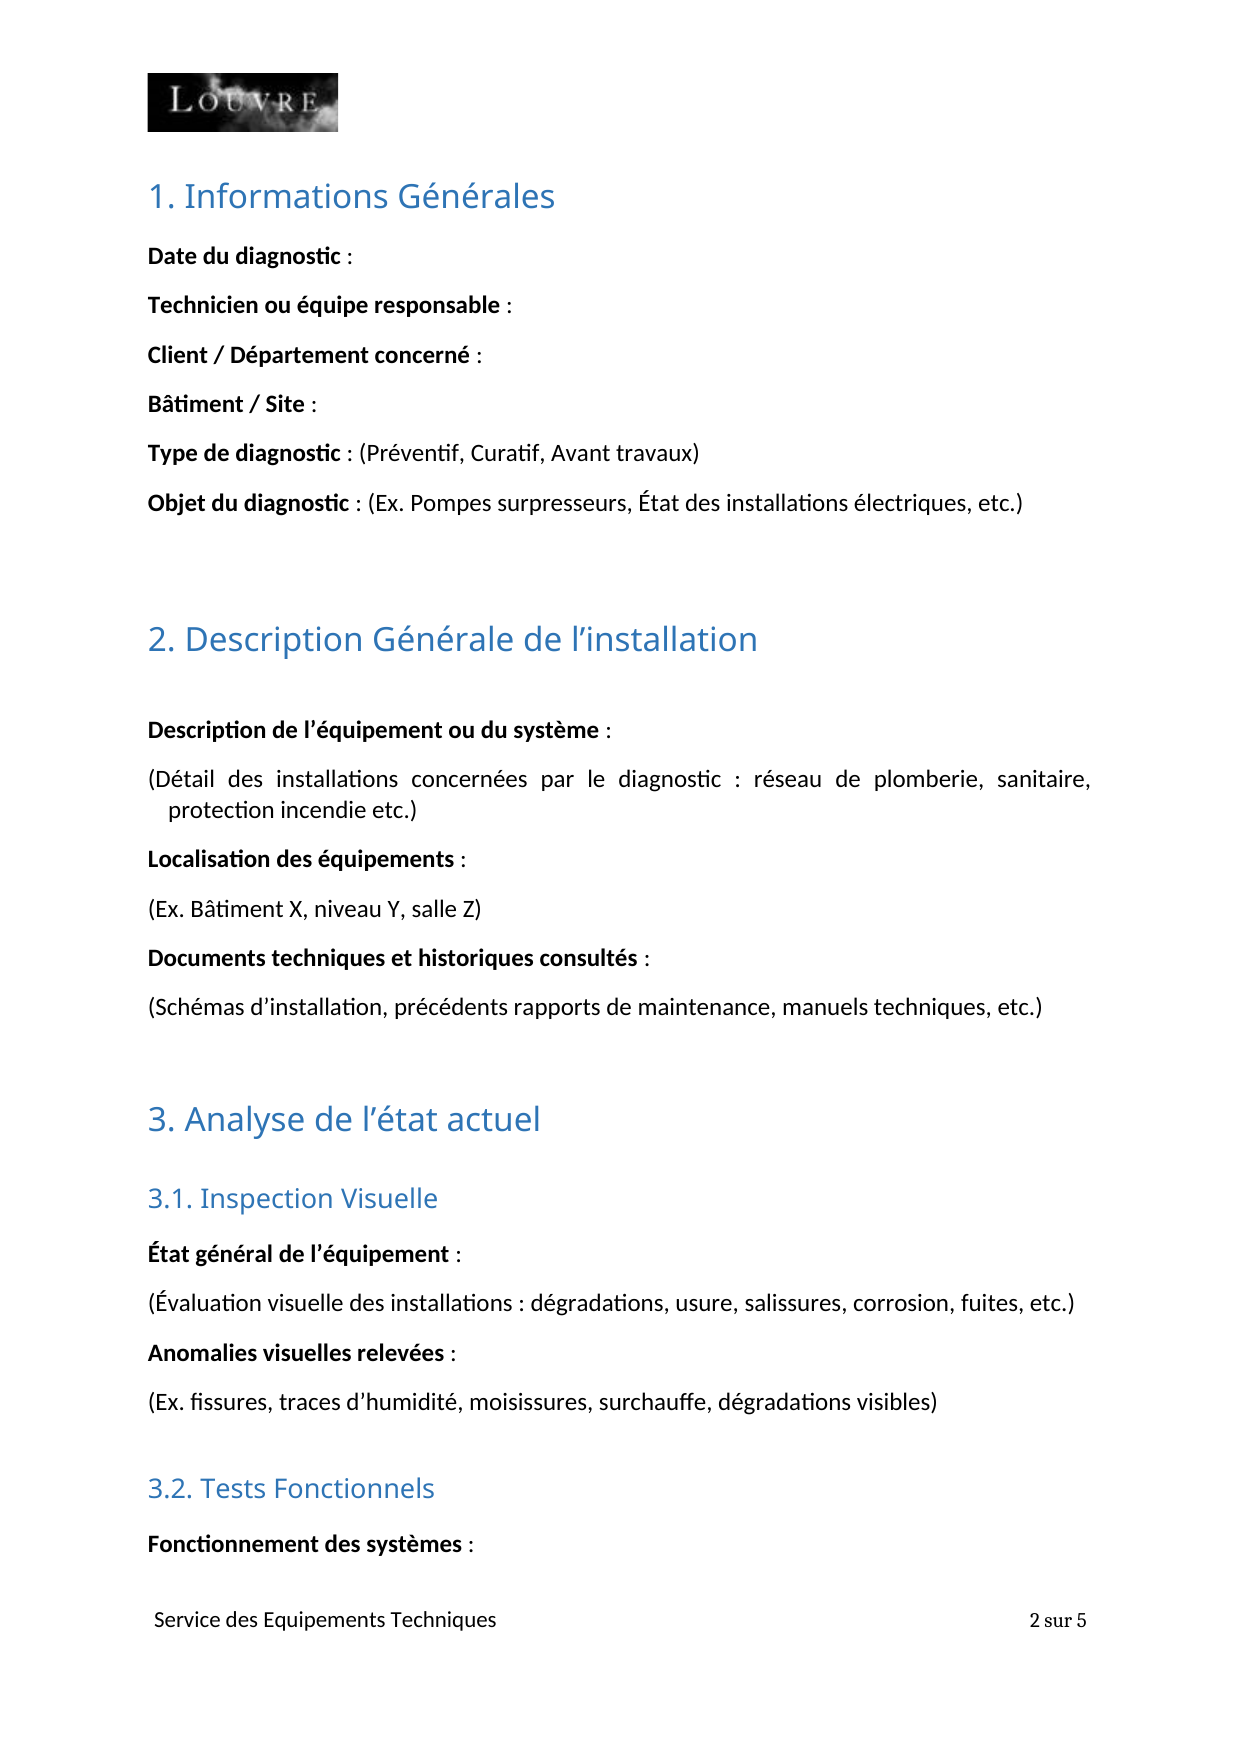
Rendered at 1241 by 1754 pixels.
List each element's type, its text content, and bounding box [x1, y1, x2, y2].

text Bâtiment / Site : [148, 388, 1093, 419]
text (Évaluation visuelle des installations : dégradations, usure, salissures, corrosion, fuites, etc.) [148, 1287, 1093, 1318]
text Type de diagnostic : (Préventif, Curatif, Avant travaux) [148, 437, 1093, 468]
text (Ex. fissures, traces d’humidité, moisissures, surchauffe, dégradations visibles) [148, 1386, 1093, 1417]
text (Ex. Bâtiment X, niveau Y, salle Z) [148, 893, 1093, 923]
text Localisation des équipements : [148, 843, 1093, 874]
text Date du diagnostic : [148, 240, 1093, 271]
subtitle 1. Informations Générales [148, 173, 1093, 218]
subtitle 3. Analyse de l’état actuel [148, 1096, 1093, 1141]
text Description de l’équipement ou du système : [148, 714, 1093, 745]
text Fonctionnement des systèmes : [148, 1528, 1093, 1559]
picture [147, 73, 339, 132]
text Technicien ou équipe responsable : [148, 289, 1093, 320]
text État général de l’équipement : [148, 1238, 1093, 1269]
subtitle 3.2. Tests Fonctionnels [148, 1470, 1093, 1507]
text Client / Département concerné : [148, 339, 1093, 369]
subtitle 3.1. Inspection Visuelle [148, 1180, 1093, 1217]
text Documents techniques et historiques consultés : [148, 942, 1093, 972]
text (Détail des installations concernées par le diagnostic : réseau de plomberie, sanitaire, protection incendie etc.) [148, 764, 1093, 825]
text Objet du diagnostic : (Ex. Pompes surpresseurs, État des installations électriques, etc.) [148, 487, 1093, 517]
text (Schémas d’installation, précédents rapports de maintenance, manuels techniques, etc.) [148, 991, 1093, 1022]
subtitle 2. Description Générale de l’installation [148, 616, 1093, 662]
text Anomalies visuelles relevées : [148, 1337, 1093, 1367]
